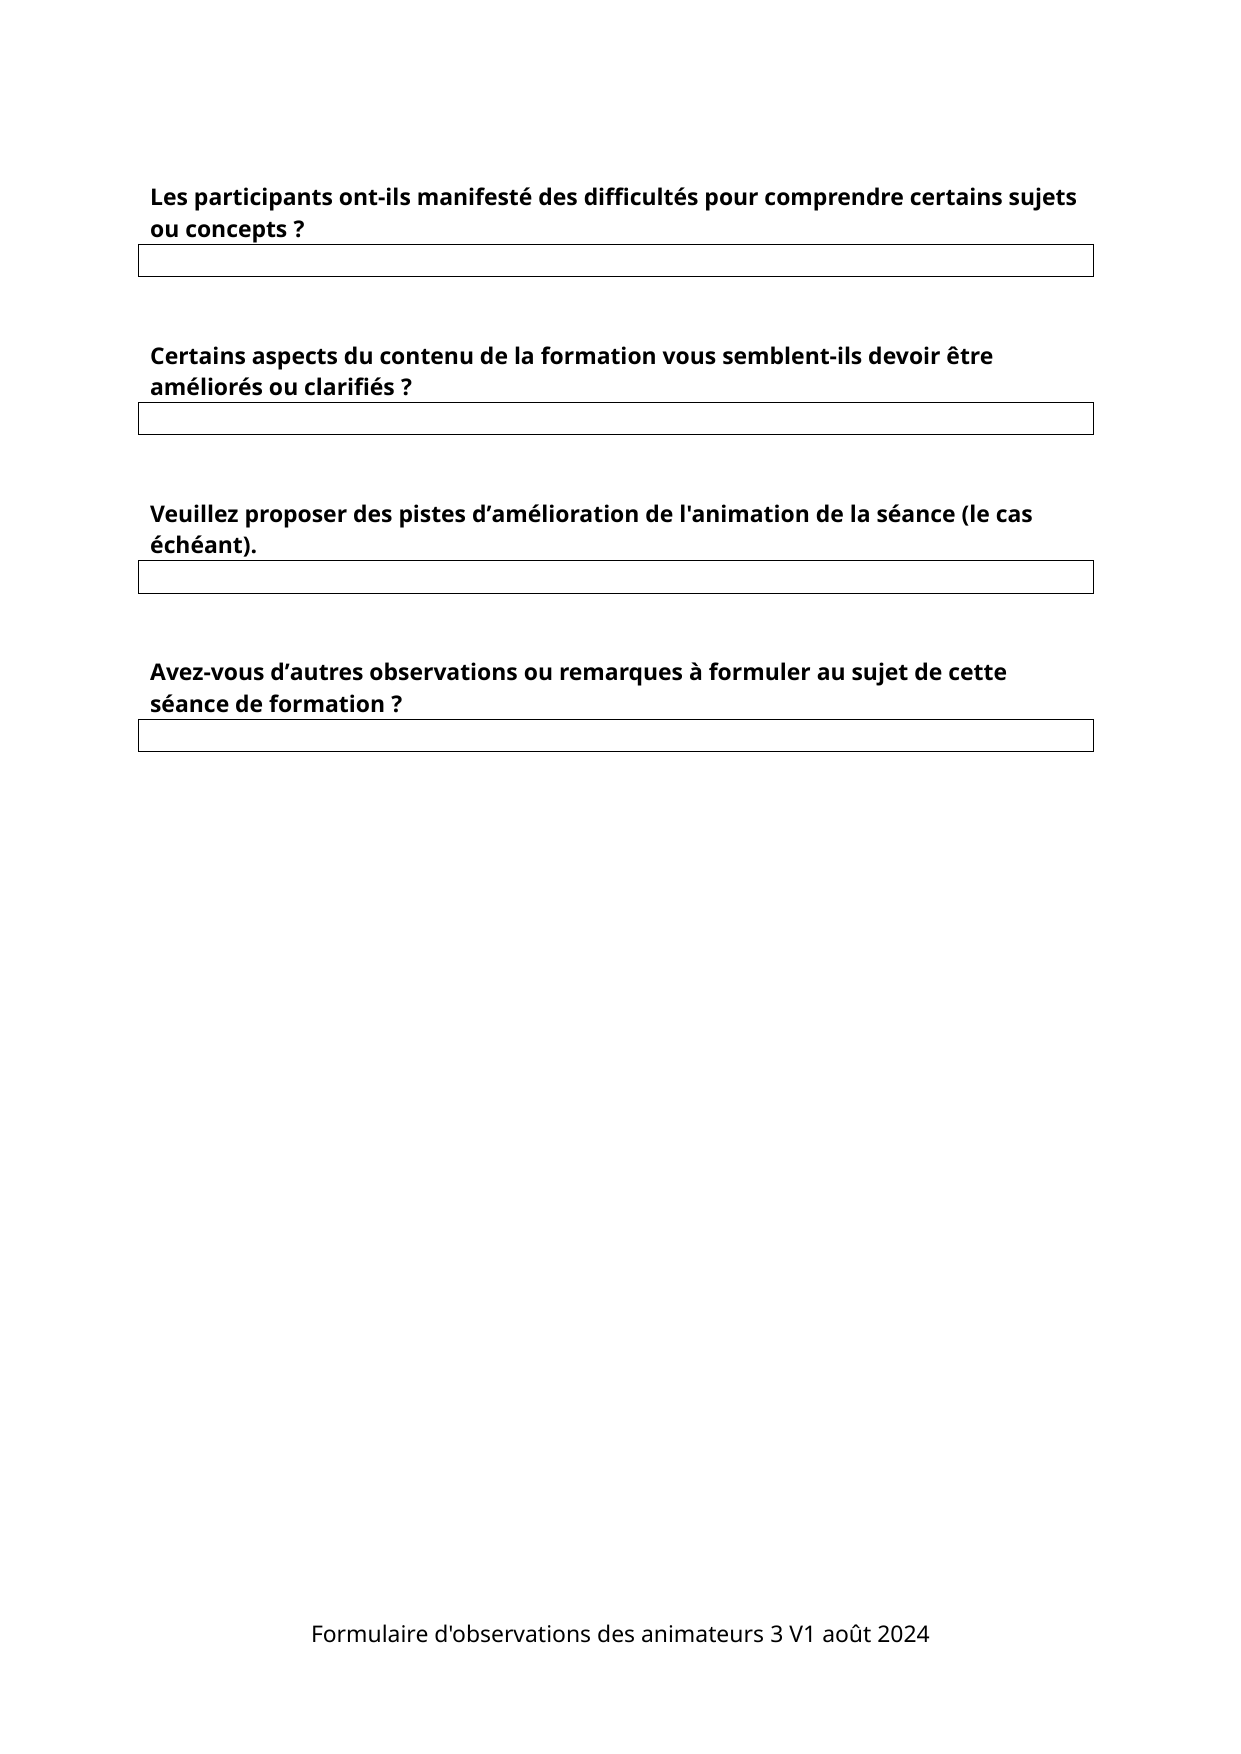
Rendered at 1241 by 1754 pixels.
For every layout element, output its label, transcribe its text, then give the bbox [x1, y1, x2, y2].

text Certains aspects du contenu de la formation vous semblent-ils devoir être améliorés ou clarifiés ? [150, 339, 1090, 402]
text Les participants ont-ils manifesté des difficultés pour comprendre certains sujets ou concepts ? [150, 181, 1090, 244]
table_header [139, 403, 1093, 434]
text Veuillez proposer des pistes dʼamélioration de l'animation de la séance (le cas échéant). [150, 498, 1090, 560]
table_header [139, 561, 1093, 593]
table_header [139, 245, 1093, 276]
table_header [139, 720, 1093, 751]
text Avez-vous dʼautres observations ou remarques à formuler au sujet de cette séance de formation ? [150, 656, 1090, 719]
